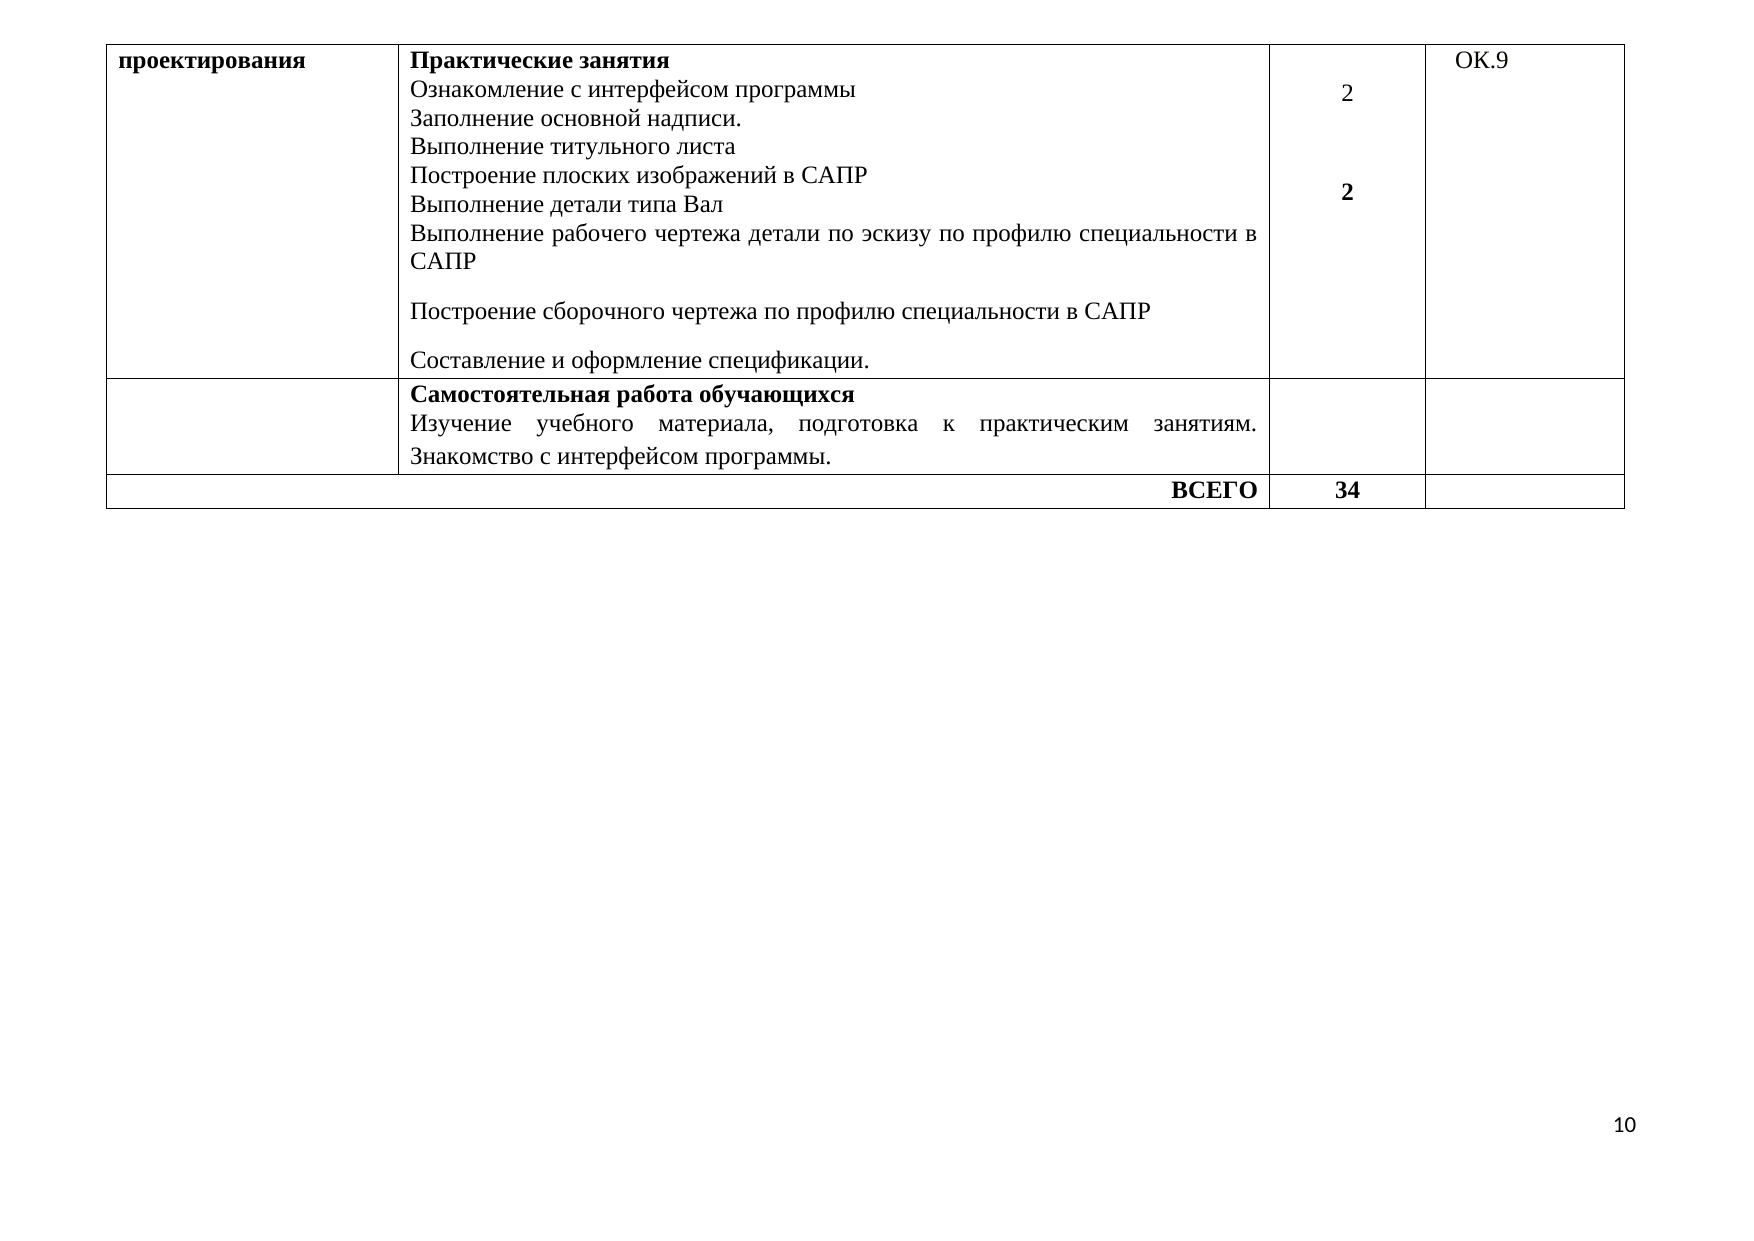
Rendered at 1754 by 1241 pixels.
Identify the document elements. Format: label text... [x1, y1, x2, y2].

table_cell Практические занятия Ознакомление с интерфейсом программы Заполнение основной надписи. Выполнение титульного листа Построение плоских изображений в САПР Выполнение детали типа Вал Выполнение рабочего чертежа детали по эскизу по профилю специальности в САПР Построение сборочного чертежа по профилю специальности в САПР Составление и оформление спецификации. [399, 45, 1269, 378]
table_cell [107, 45, 398, 378]
table_cell [107, 379, 398, 474]
table_cell 34 [1270, 475, 1425, 508]
table_cell Самостоятельная работа обучающихся Изучение учебного материала, подготовка к практическим занятиям. Знакомство с интерфейсом программы. [399, 379, 1269, 474]
table_cell [1270, 379, 1425, 474]
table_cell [1426, 45, 1624, 378]
table_cell [1426, 475, 1624, 508]
table_cell 2 2 [1270, 45, 1425, 378]
table_cell [1426, 379, 1624, 474]
table_cell ВСЕГО [107, 475, 1269, 508]
